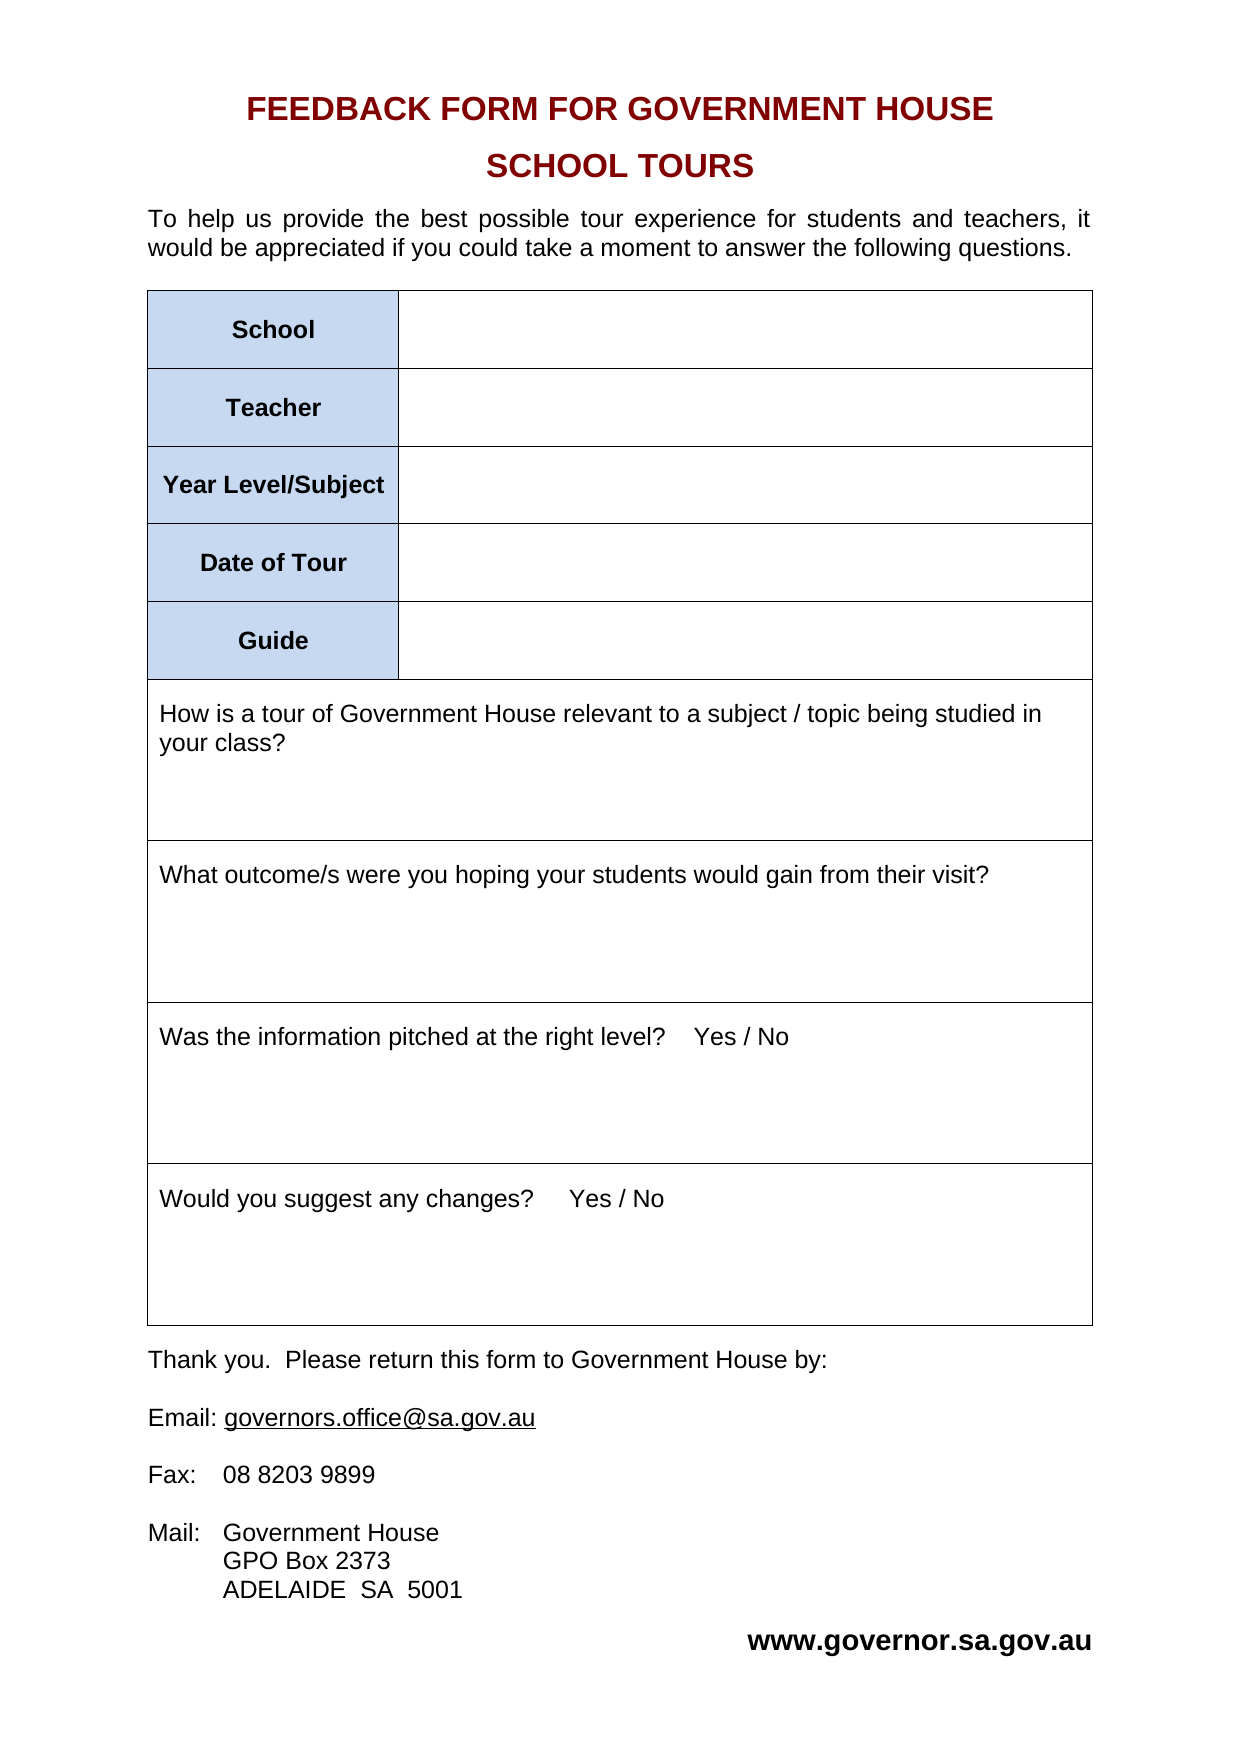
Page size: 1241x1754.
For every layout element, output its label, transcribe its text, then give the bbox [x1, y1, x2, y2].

subtitle FEEDBACK FORM FOR GOVERNMENT HOUSE [148, 89, 1092, 127]
table_cell Teacher [148, 369, 398, 446]
table_cell Date of Tour [148, 524, 398, 601]
text Fax: 08 8203 9899 [148, 1460, 1092, 1489]
text To help us provide the best possible tour experience for students and teachers, it would be appreciated if you could take a moment to answer the following questions. [148, 204, 1092, 261]
table_cell Guide [148, 602, 398, 679]
table_cell What outcome/s were you hoping your students would gain from their visit? [148, 841, 1092, 1002]
table_cell How is a tour of Government House relevant to a subject / topic being studied in your class? [148, 680, 1092, 840]
subtitle SCHOOL TOURS [148, 146, 1092, 185]
text www.governor.sa.gov.au [148, 1623, 1092, 1657]
table_cell Was the information pitched at the right level? Yes / No [148, 1003, 1092, 1163]
table_cell [399, 369, 1092, 446]
table_cell Would you suggest any changes? Yes / No [148, 1164, 1092, 1325]
text Thank you. Please return this form to Government House by: [148, 1345, 1092, 1374]
text GPO Box 2373 [148, 1546, 1092, 1575]
table_cell [399, 602, 1092, 679]
table_cell Year Level/Subject [148, 447, 398, 523]
text ADELAIDE SA 5001 [148, 1575, 1092, 1604]
table_header [399, 291, 1092, 368]
table_cell [399, 524, 1092, 601]
table_header School [148, 291, 398, 368]
text Email: governors.office@sa.gov.au [148, 1403, 1092, 1431]
text Mail: Government House [148, 1518, 1092, 1546]
table_cell [399, 447, 1092, 523]
